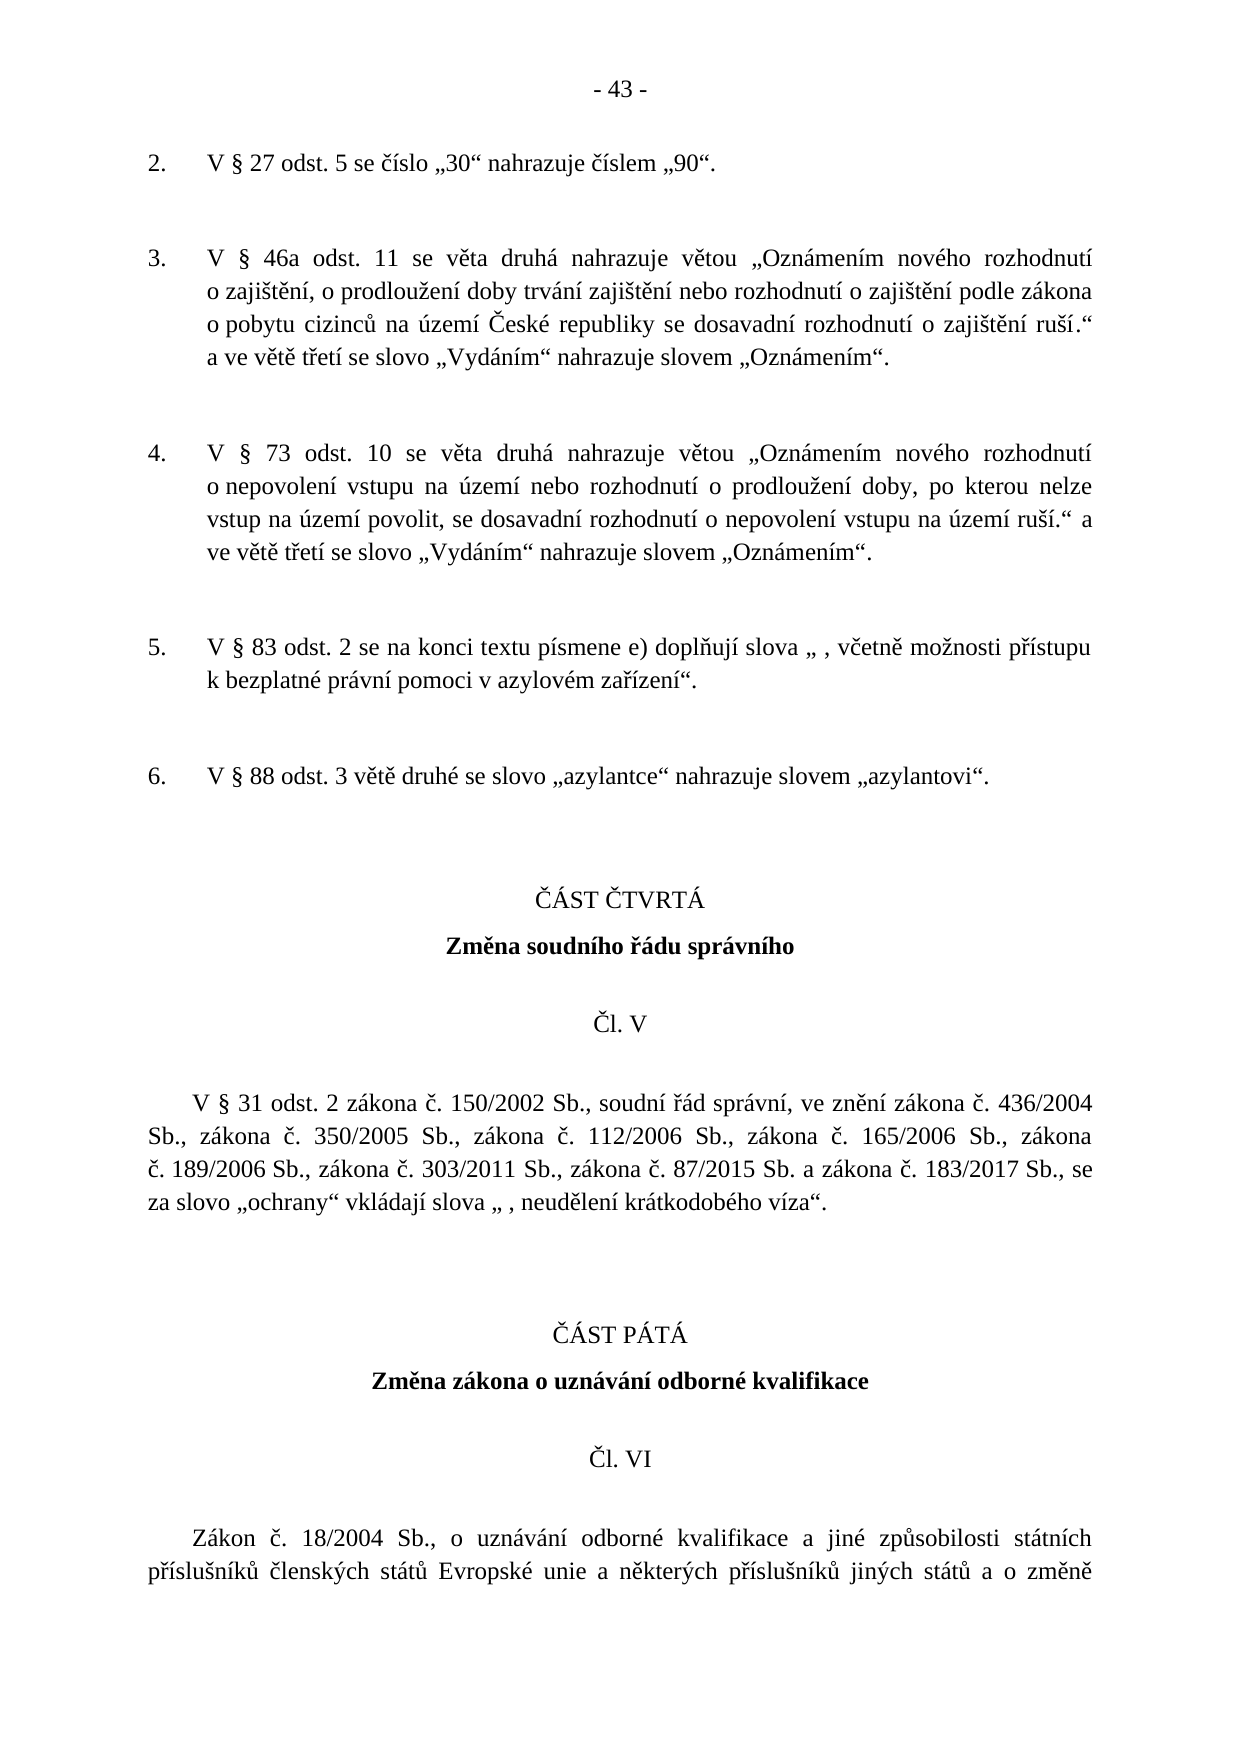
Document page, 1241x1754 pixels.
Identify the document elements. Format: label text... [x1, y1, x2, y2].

text V § 88 odst. 3 větě druhé se slovo „azylantce“ nahrazuje slovem „azylantovi“. [148, 761, 1093, 789]
text Změna soudního řádu správního [148, 931, 1093, 959]
text Změna zákona o uznávání odborné kvalifikace [148, 1366, 1093, 1394]
text Čl. V [148, 1009, 1093, 1038]
text Čl. VI [148, 1444, 1093, 1473]
text V § 31 odst. 2 zákona č. 150/2002 Sb., soudní řád správní, ve znění zákona č. 436/2004 Sb., zákona č. 350/2005 Sb., zákona č. 112/2006 Sb., zákona č. 165/2006 Sb., zákona č. 189/2006 Sb., zákona č. 303/2011 Sb., zákona č. 87/2015 Sb. a zákona č. 183/2017 Sb., se za slovo „ochrany“ vkládají slova „ , neudělení krátkodobého víza“. [148, 1088, 1093, 1216]
text V § 83 odst. 2 se na konci textu písmene e) doplňují slova „ , včetně možnosti přístupu k bezplatné právní pomoci v azylovém zařízení“. [148, 632, 1093, 694]
list V § 46a odst. 11 se věta druhá nahrazuje větou „Oznámením nového rozhodnutí o zajištění, o prodloužení doby trvání zajištění nebo rozhodnutí o zajištění podle zákona o pobytu cizinců na území České republiky se dosavadní rozhodnutí o zajištění ruší.“ a ve větě třetí se slovo „Vydáním“ nahrazuje slovem „Oznámením“. [148, 243, 1093, 371]
list V § 27 odst. 5 se číslo „30“ nahrazuje číslem „90“. [148, 148, 1093, 176]
text V § 73 odst. 10 se věta druhá nahrazuje větou „Oznámením nového rozhodnutí o nepovolení vstupu na území nebo rozhodnutí o prodloužení doby, po kterou nelze vstup na území povolit, se dosavadní rozhodnutí o nepovolení vstupu na území ruší.“ a ve větě třetí se slovo „Vydáním“ nahrazuje slovem „Oznámením“. [148, 438, 1093, 566]
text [148, 1523, 1093, 1585]
text ČÁST PÁTÁ [148, 1320, 1093, 1349]
text ČÁST ČTVRTÁ [148, 885, 1093, 914]
